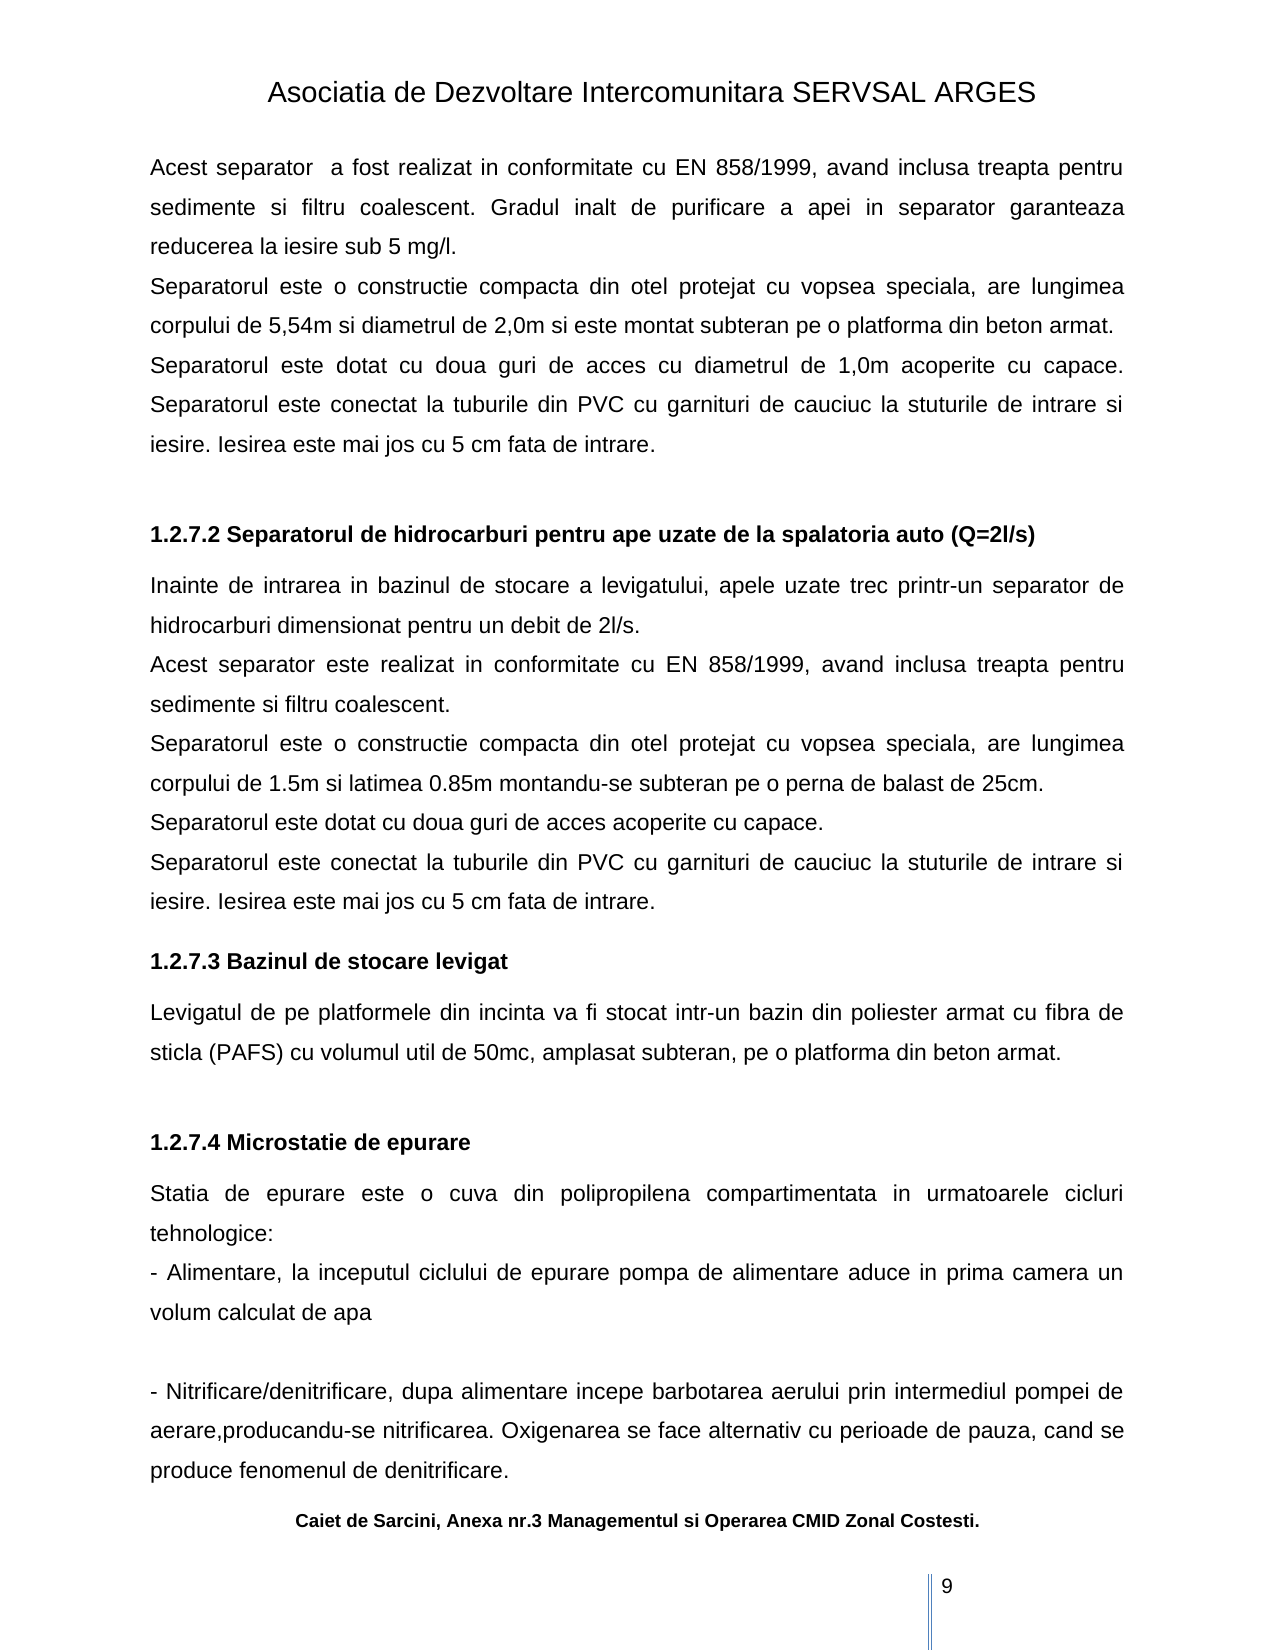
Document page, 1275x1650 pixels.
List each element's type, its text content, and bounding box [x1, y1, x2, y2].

text Separatorul este dotat cu doua guri de acces acoperite cu capace. [150, 809, 1125, 835]
text Separatorul este dotat cu doua guri de acces cu diametrul de 1,0m acoperite cu capace. Separatorul este conectat la tuburile din PVC cu garnituri de cauciuc la stuturile de intrare si iesire. Iesirea este mai jos cu 5 cm fata de intrare. [150, 352, 1125, 457]
text 1.2.7.3 Bazinul de stocare levigat [150, 948, 1125, 974]
text Levigatul de pe platformele din incinta va fi stocat intr-un bazin din poliester armat cu fibra de sticla (PAFS) cu volumul util de 50mc, amplasat subteran, pe o platforma din beton armat. [150, 999, 1125, 1065]
text - Alimentare, la inceputul ciclului de epurare pompa de alimentare aduce in prima camera un volum calculat de apa [150, 1259, 1125, 1325]
text Separatorul este conectat la tuburile din PVC cu garnituri de cauciuc la stuturile de intrare si iesire. Iesirea este mai jos cu 5 cm fata de intrare. [150, 848, 1125, 914]
text 1.2.7.4 Microstatie de epurare [150, 1129, 1125, 1156]
text - Nitrificare/denitrificare, dupa alimentare incepe barbotarea aerului prin intermediul pompei de aerare,producandu-se nitrificarea. Oxigenarea se face alternativ cu perioade de pauza, cand se produce fenomenul de denitrificare. [150, 1378, 1125, 1483]
text Separatorul este o constructie compacta din otel protejat cu vopsea speciala, are lungimea corpului de 5,54m si diametrul de 2,0m si este montat subteran pe o platforma din beton armat. [150, 273, 1125, 338]
text Acest separator a fost realizat in conformitate cu EN 858/1999, avand inclusa treapta pentru sedimente si filtru coalescent. Gradul inalt de purificare a apei in separator garanteaza reducerea la iesire sub 5 mg/l. [150, 154, 1125, 259]
text Separatorul este o constructie compacta din otel protejat cu vopsea speciala, are lungimea corpului de 1.5m si latimea 0.85m montandu-se subteran pe o perna de balast de 25cm. [150, 730, 1125, 796]
text 1.2.7.2 Separatorul de hidrocarburi pentru ape uzate de la spalatoria auto (Q=2l/s) [150, 521, 1125, 547]
text Inainte de intrarea in bazinul de stocare a levigatului, apele uzate trec printr-un separator de hidrocarburi dimensionat pentru un debit de 2l/s. [150, 572, 1125, 638]
text Statia de epurare este o cuva din polipropilena compartimentata in urmatoarele cicluri tehnologice: [150, 1180, 1125, 1246]
text Acest separator este realizat in conformitate cu EN 858/1999, avand inclusa treapta pentru sedimente si filtru coalescent. [150, 651, 1125, 717]
